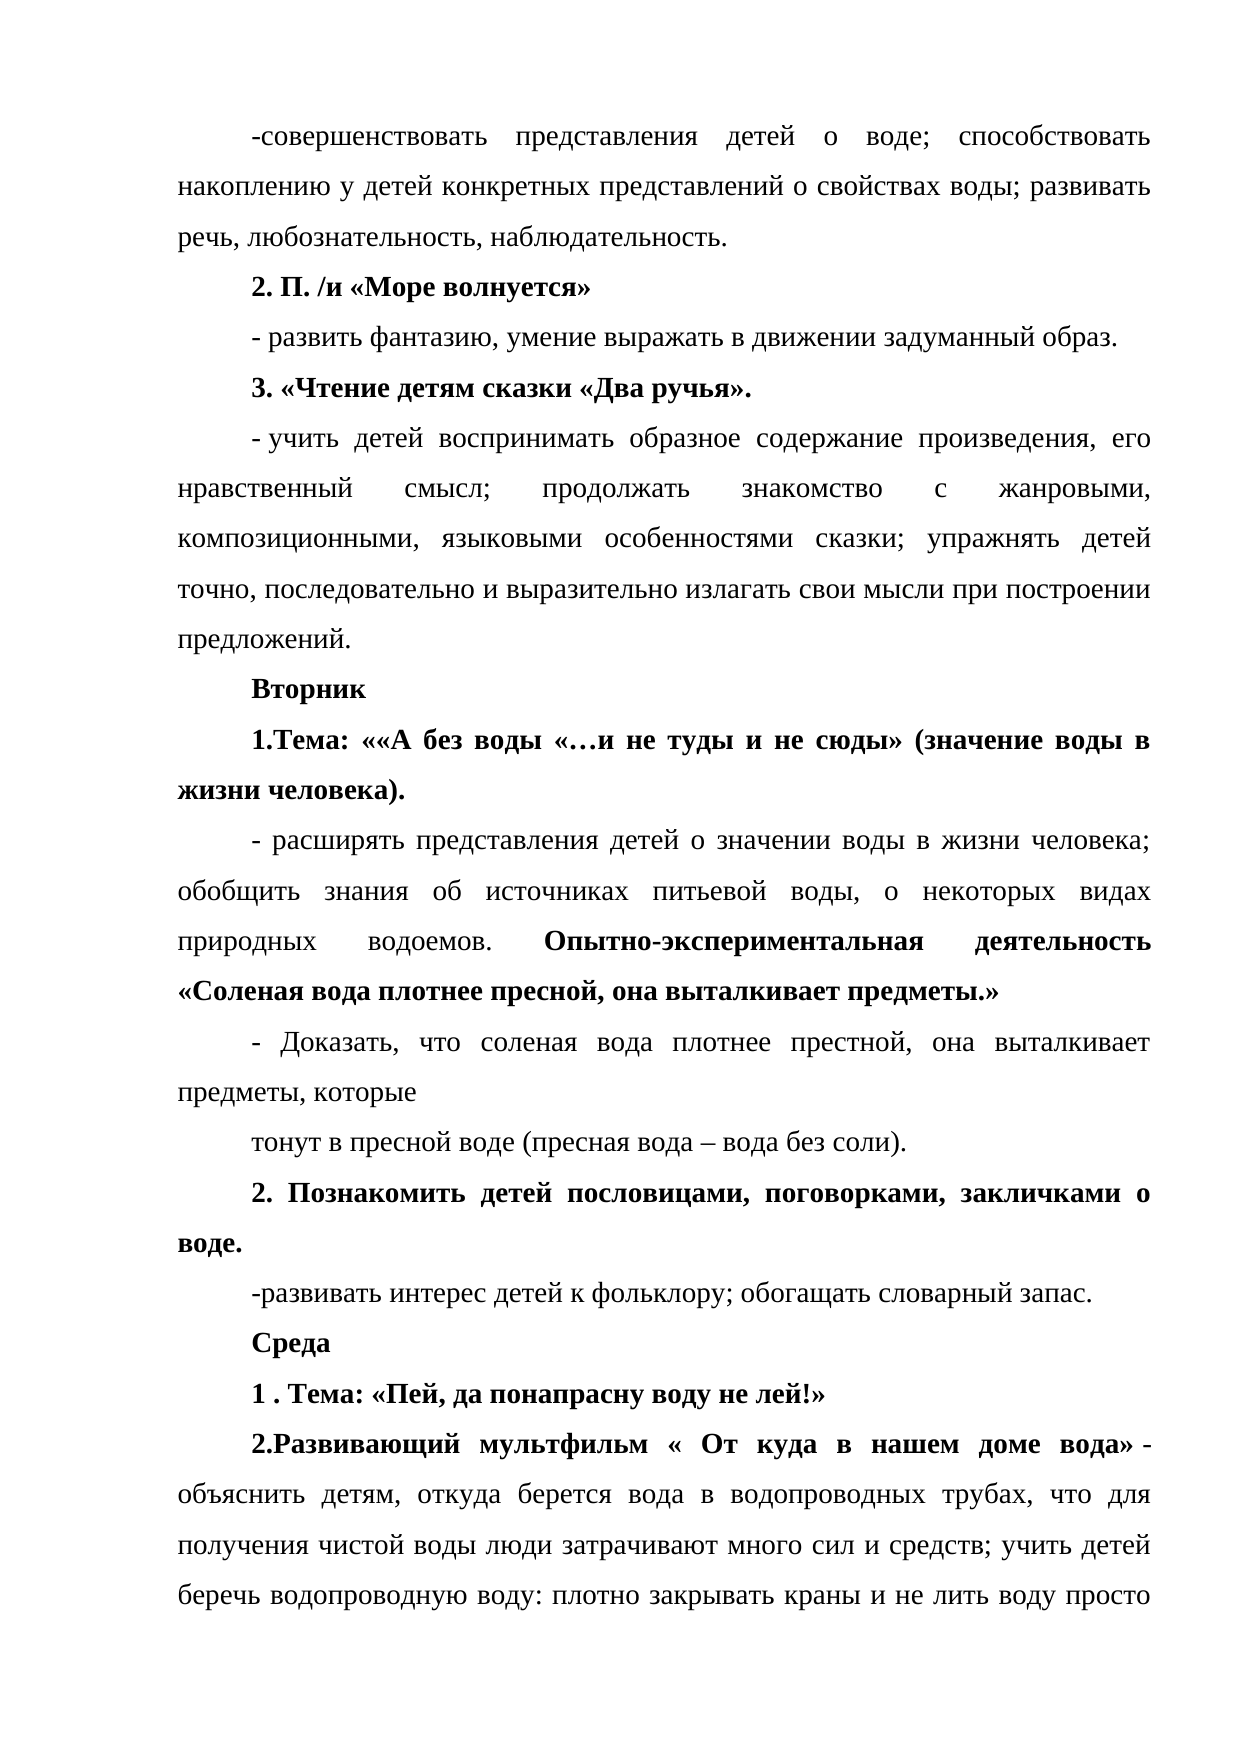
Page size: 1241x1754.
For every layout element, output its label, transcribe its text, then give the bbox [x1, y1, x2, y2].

text Вторник [177, 672, 1152, 705]
text 2. П. /и «Море волнуется» [177, 269, 1152, 303]
text Среда [177, 1326, 1152, 1359]
text -развивать интерес детей к фольклору; обогащать словарный запас. [177, 1275, 1152, 1309]
text - развить фантазию, умение выражать в движении задуманный образ. [177, 319, 1152, 353]
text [177, 1426, 1152, 1611]
text 2. Познакомить детей пословицами, поговорками, закличками о воде. [177, 1175, 1152, 1258]
text 1.Тема: ««А без воды «…и не туды и не сюды» (значение воды в жизни человека). [177, 722, 1152, 806]
text - учить детей воспринимать образное содержание произведения, его нравственный смысл; продолжать знакомство с жанровыми, композиционными, языковыми особенностями сказки; упражнять детей точно, последовательно и выразительно излагать свои мысли при построении предложений. [177, 420, 1152, 655]
text - Доказать, что соленая вода плотнее престной, она выталкивает предметы, которые [177, 1024, 1152, 1108]
text -совершенствовать представления детей о воде; способствовать накоплению у детей конкретных представлений о свойствах воды; развивать речь, любознательность, наблюдательность. [177, 118, 1152, 252]
text 3. «Чтение детям сказки «Два ручья». [177, 370, 1152, 403]
text тонут в пресной воде (пресная вода – вода без соли). [177, 1124, 1152, 1158]
text - расширять представления детей о значении воды в жизни человека; обобщить знания об источниках питьевой воды, о некоторых видах природных водоемов. Опытно-экспериментальная деятельность «Соленая вода плотнее пресной, она выталкивает предметы.» [177, 822, 1152, 1007]
text 1 . Тема: «Пей, да понапрасну воду не лей!» [177, 1376, 1152, 1409]
